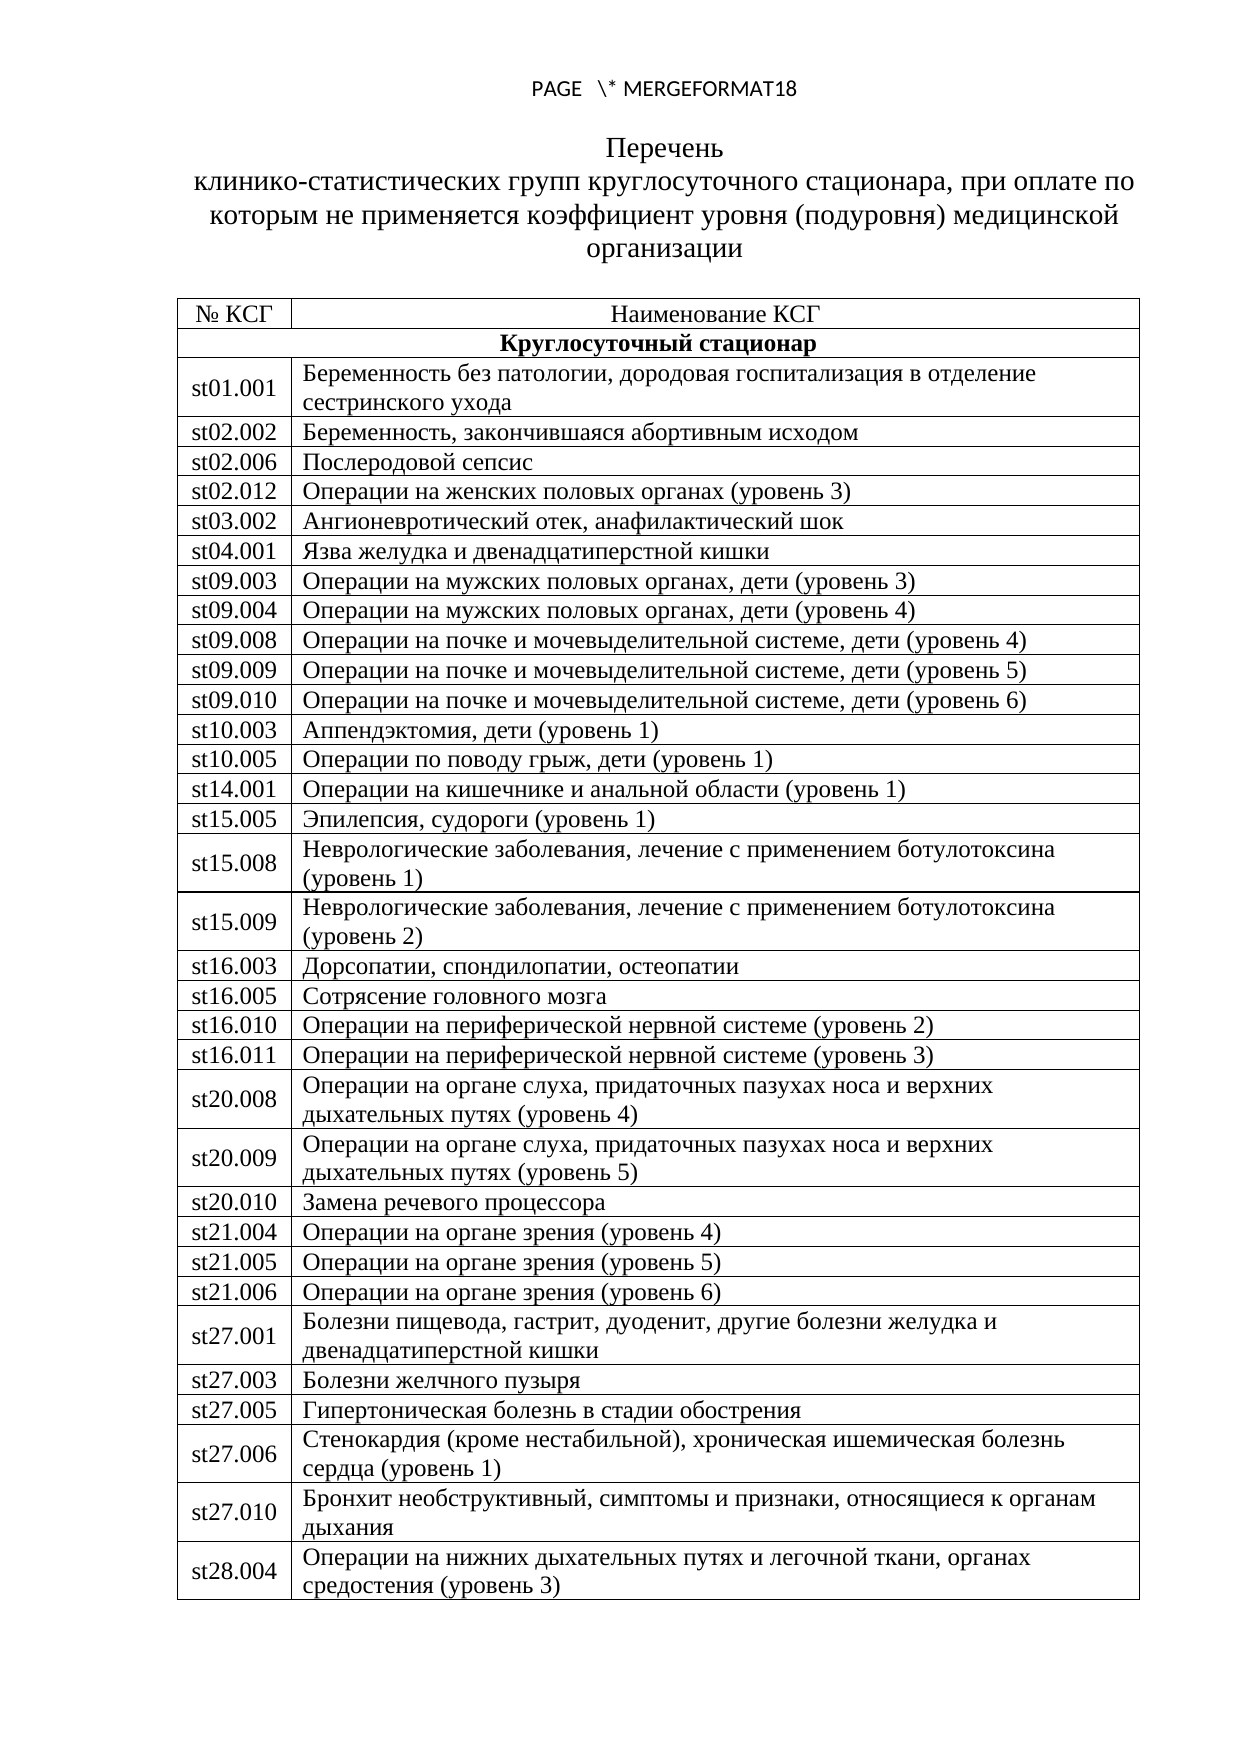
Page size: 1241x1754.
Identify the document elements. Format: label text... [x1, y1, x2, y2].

table_cell Беременность, закончившаяся абортивным исходом [292, 417, 1139, 446]
table_cell st27.010 [178, 1483, 291, 1541]
table_cell st02.006 [178, 447, 291, 475]
table_cell Беременность без патологии, дородовая госпитализация в отделение сестринского ухода [292, 358, 1139, 416]
table_cell Аппендэктомия, дети (уровень 1) [292, 715, 1139, 743]
table_cell Операции на органе зрения (уровень 6) [292, 1277, 1139, 1305]
text клинико-статистических групп круглосуточного стационара, при оплате по которым не применяется коэффициент уровня (подуровня) медицинской организации [177, 163, 1152, 264]
table_cell Операции по поводу грыж, дети (уровень 1) [292, 745, 1139, 773]
table_cell st21.004 [178, 1217, 291, 1246]
table_cell Операции на периферической нервной системе (уровень 3) [292, 1040, 1139, 1069]
table_cell st01.001 [178, 358, 291, 416]
table_cell Операции на органе слуха, придаточных пазухах носа и верхних дыхательных путях (уровень 5) [292, 1129, 1139, 1186]
table_cell st15.005 [178, 804, 291, 833]
table_cell Операции на нижних дыхательных путях и легочной ткани, органах средостения (уровень 3) [292, 1542, 1139, 1599]
table_cell st10.005 [178, 745, 291, 773]
table_cell Неврологические заболевания, лечение с применением ботулотоксина (уровень 1) [292, 834, 1139, 891]
table_cell st02.012 [178, 476, 291, 505]
table_cell st21.005 [178, 1247, 291, 1276]
table_cell st20.008 [178, 1070, 291, 1128]
table_cell st20.009 [178, 1129, 291, 1186]
table_cell Круглосуточный стационар [178, 329, 1139, 357]
table_cell st27.005 [178, 1395, 291, 1423]
table_cell st21.006 [178, 1277, 291, 1305]
table_cell Операции на органе слуха, придаточных пазухах носа и верхних дыхательных путях (уровень 4) [292, 1070, 1139, 1128]
table_cell Операции на кишечнике и анальной области (уровень 1) [292, 774, 1139, 803]
table_cell Операции на органе зрения (уровень 5) [292, 1247, 1139, 1276]
table_cell st27.003 [178, 1365, 291, 1394]
table_cell Операции на женских половых органах (уровень 3) [292, 476, 1139, 505]
table_cell Послеродовой сепсис [292, 447, 1139, 475]
table_cell Неврологические заболевания, лечение с применением ботулотоксина (уровень 2) [292, 893, 1139, 950]
table_cell Бронхит необструктивный, симптомы и признаки, относящиеся к органам дыхания [292, 1483, 1139, 1541]
table_cell st27.006 [178, 1425, 291, 1482]
table_cell st16.011 [178, 1040, 291, 1069]
table_cell Замена речевого процессора [292, 1187, 1139, 1216]
table_cell st28.004 [178, 1542, 291, 1599]
table_cell st20.010 [178, 1187, 291, 1216]
table_cell Болезни пищевода, гастрит, дуоденит, другие болезни желудка и двенадцатиперстной кишки [292, 1306, 1139, 1364]
table_cell st27.001 [178, 1306, 291, 1364]
table_cell Эпилепсия, судороги (уровень 1) [292, 804, 1139, 833]
table_cell Болезни желчного пузыря [292, 1365, 1139, 1394]
table_cell Операции на органе зрения (уровень 4) [292, 1217, 1139, 1246]
table_cell st14.001 [178, 774, 291, 803]
table_cell Ангионевротический отек, анафилактический шок [292, 506, 1139, 535]
table_cell st15.009 [178, 893, 291, 950]
table_header Наименование КСГ [292, 299, 1139, 327]
table_cell Дорсопатии, спондилопатии, остеопатии [292, 951, 1139, 980]
table_cell Стенокардия (кроме нестабильной), хроническая ишемическая болезнь сердца (уровень 1) [292, 1425, 1139, 1482]
table_cell st16.003 [178, 951, 291, 980]
table_cell Операции на почке и мочевыделительной системе, дети (уровень 6) [292, 685, 1139, 714]
table_cell st02.002 [178, 417, 291, 446]
text Перечень [177, 130, 1152, 163]
table_cell Операции на почке и мочевыделительной системе, дети (уровень 4) [292, 625, 1139, 654]
table_cell st09.009 [178, 655, 291, 684]
table_cell Операции на мужских половых органах, дети (уровень 3) [292, 566, 1139, 594]
table_cell Операции на почке и мочевыделительной системе, дети (уровень 5) [292, 655, 1139, 684]
table_cell st10.003 [178, 715, 291, 743]
table_cell st16.005 [178, 981, 291, 1009]
table_cell st04.001 [178, 536, 291, 565]
table_cell st15.008 [178, 834, 291, 891]
table_cell st03.002 [178, 506, 291, 535]
table_cell st09.004 [178, 596, 291, 624]
table_cell st16.010 [178, 1011, 291, 1039]
table_header № КСГ [178, 299, 291, 327]
table_cell Гипертоническая болезнь в стадии обострения [292, 1395, 1139, 1423]
table_cell st09.010 [178, 685, 291, 714]
table_cell st09.008 [178, 625, 291, 654]
table_cell st09.003 [178, 566, 291, 594]
table_cell Операции на периферической нервной системе (уровень 2) [292, 1011, 1139, 1039]
table_cell Сотрясение головного мозга [292, 981, 1139, 1009]
table_cell Язва желудка и двенадцатиперстной кишки [292, 536, 1139, 565]
table_cell Операции на мужских половых органах, дети (уровень 4) [292, 596, 1139, 624]
